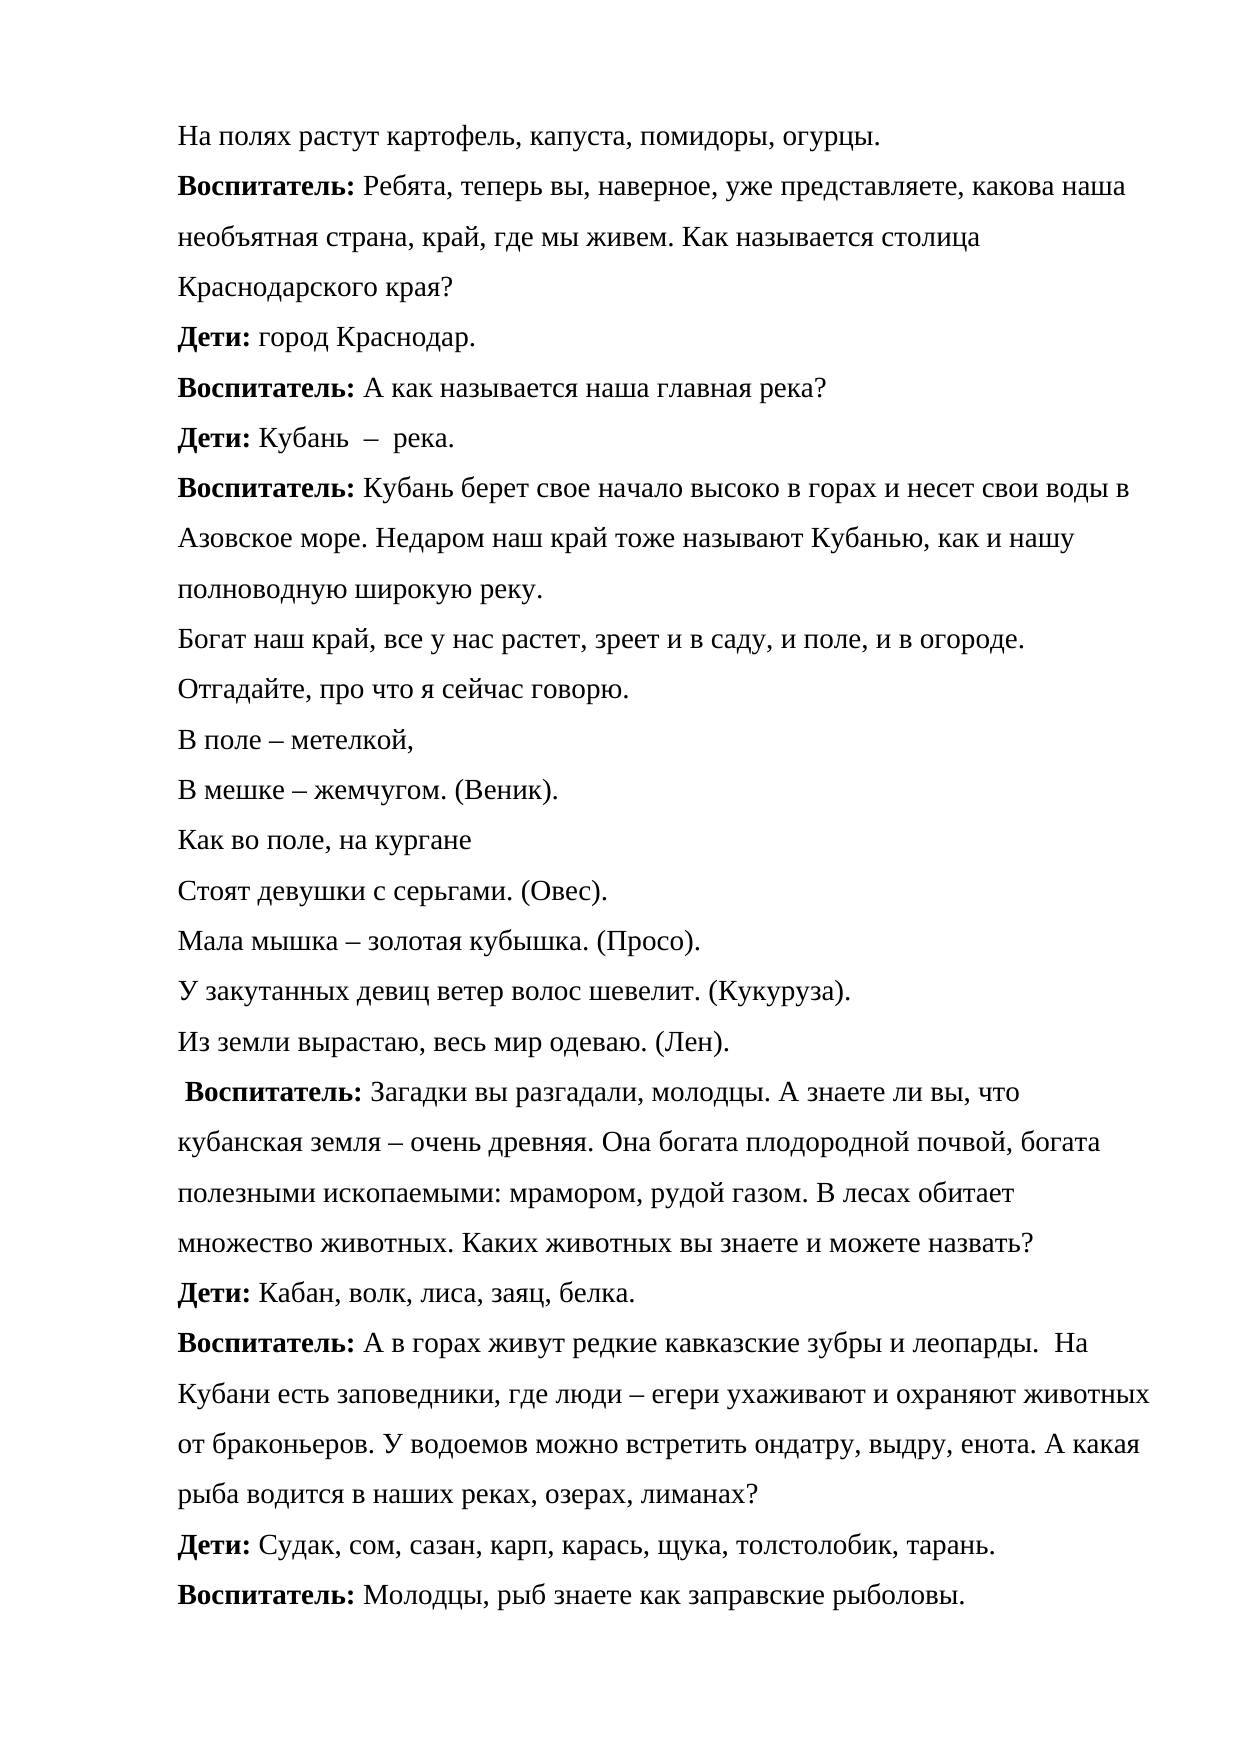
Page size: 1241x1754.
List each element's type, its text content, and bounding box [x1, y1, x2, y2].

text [177, 1024, 1152, 1611]
text Как во поле, на кургане Стоят девушки с серьгами. (Овес). [177, 822, 1152, 906]
text Мала мышка – золотая кубышка. (Просо). [177, 923, 1152, 957]
text У закутанных девиц ветер волос шевелит. (Кукуруза). [177, 973, 1152, 1007]
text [177, 118, 1152, 806]
